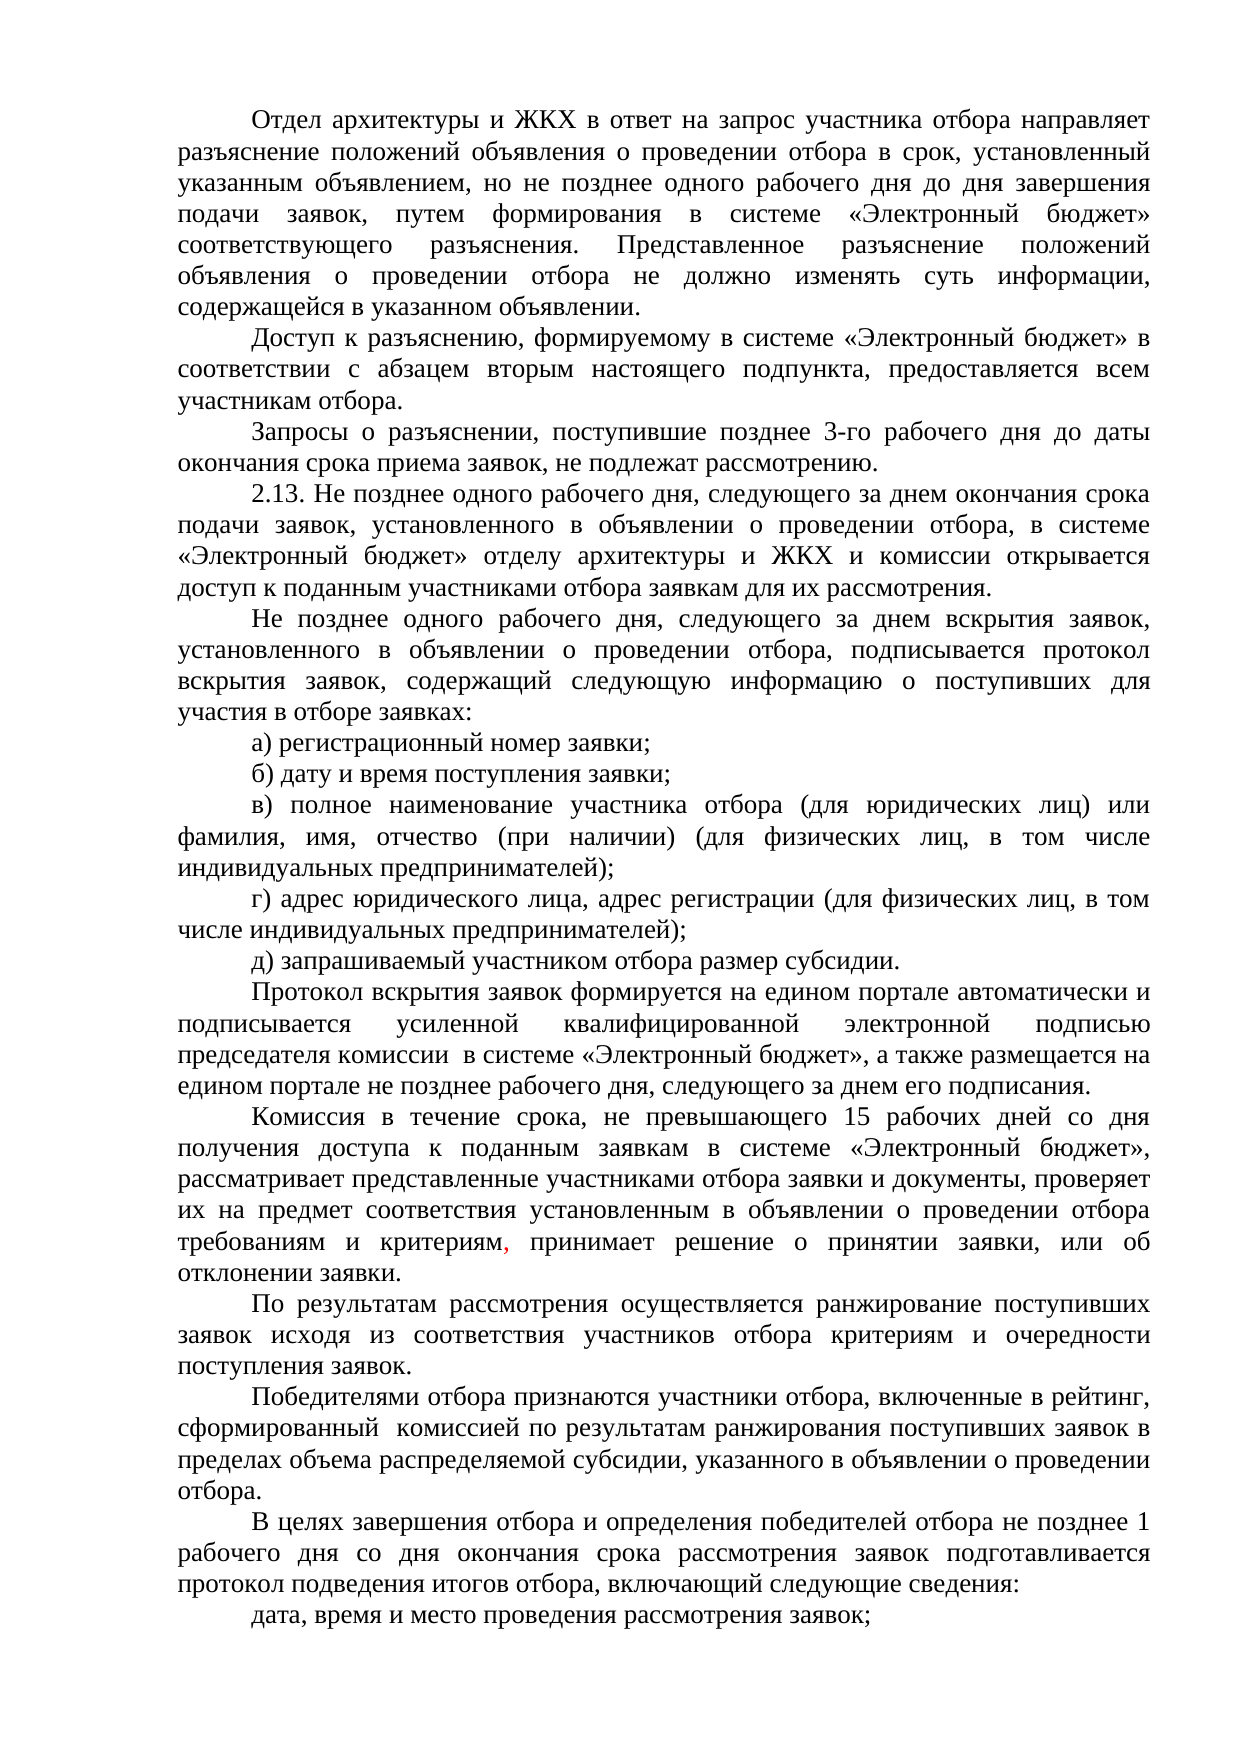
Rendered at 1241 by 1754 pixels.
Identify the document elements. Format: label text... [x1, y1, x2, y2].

text В целях завершения отбора и определения победителей отбора не позднее 1 рабочего дня со дня окончания срока рассмотрения заявок подготавливается протокол подведения итогов отбора, включающий следующие сведения: [177, 1505, 1152, 1598]
text в) полное наименование участника отбора (для юридических лиц) или фамилия, имя, отчество (при наличии) (для физических лиц, в том числе индивидуальных предпринимателей); [177, 789, 1152, 882]
text 2.13. Не позднее одного рабочего дня, следующего за днем окончания срока подачи заявок, установленного в объявлении о проведении отбора, в системе «Электронный бюджет» отделу архитектуры и ЖКХ и комиссии открывается доступ к поданным участниками отбора заявкам для их рассмотрения. [177, 477, 1152, 602]
text Не позднее одного рабочего дня, следующего за днем вскрытия заявок, установленного в объявлении о проведении отбора, подписывается протокол вскрытия заявок, содержащий следующую информацию о поступивших для участия в отборе заявках: [177, 602, 1152, 726]
text Протокол вскрытия заявок формируется на едином портале автоматически и подписывается усиленной квалифицированной электронной подписью председателя комиссии в системе «Электронный бюджет», а также размещается на едином портале не позднее рабочего дня, следующего за днем его подписания. [177, 976, 1152, 1100]
text Отдел архитектуры и ЖКХ в ответ на запрос участника отбора направляет разъяснение положений объявления о проведении отбора в срок, установленный указанным объявлением, но не позднее одного рабочего дня до дня завершения подачи заявок, путем формирования в системе «Электронный бюджет» соответствующего разъяснения. Представленное разъяснение положений объявления о проведении отбора не должно изменять суть информации, содержащейся в указанном объявлении. [177, 103, 1152, 321]
text д) запрашиваемый участником отбора размер субсидии. [177, 944, 1152, 976]
text Запросы о разъяснении, поступившие позднее 3-го рабочего дня до даты окончания срока приема заявок, не подлежат рассмотрению. [177, 415, 1152, 477]
text б) дату и время поступления заявки; [177, 757, 1152, 789]
text Доступ к разъяснению, формируемому в системе «Электронный бюджет» в соответствии с абзацем вторым настоящего подпункта, предоставляется всем участникам отбора. [177, 321, 1152, 415]
text дата, время и место проведения рассмотрения заявок; [177, 1598, 1152, 1629]
text г) адрес юридического лица, адрес регистрации (для физических лиц, в том числе индивидуальных предпринимателей); [177, 882, 1152, 944]
text По результатам рассмотрения осуществляется ранжирование поступивших заявок исходя из соответствия участников отбора критериям и очередности поступления заявок. [177, 1287, 1152, 1380]
text а) регистрационный номер заявки; [177, 726, 1152, 757]
text Комиссия в течение срока, не превышающего 15 рабочих дней со дня получения доступа к поданным заявкам в системе «Электронный бюджет», рассматривает представленные участниками отбора заявки и документы, проверяет их на предмет соответствия установленным в объявлении о проведении отбора требованиям и критериям, принимает решение о принятии заявки, или об отклонении заявки. [177, 1100, 1152, 1287]
text Победителями отбора признаются участники отбора, включенные в рейтинг, сформированный комиссией по результатам ранжирования поступивших заявок в пределах объема распределяемой субсидии, указанного в объявлении о проведении отбора. [177, 1380, 1152, 1505]
